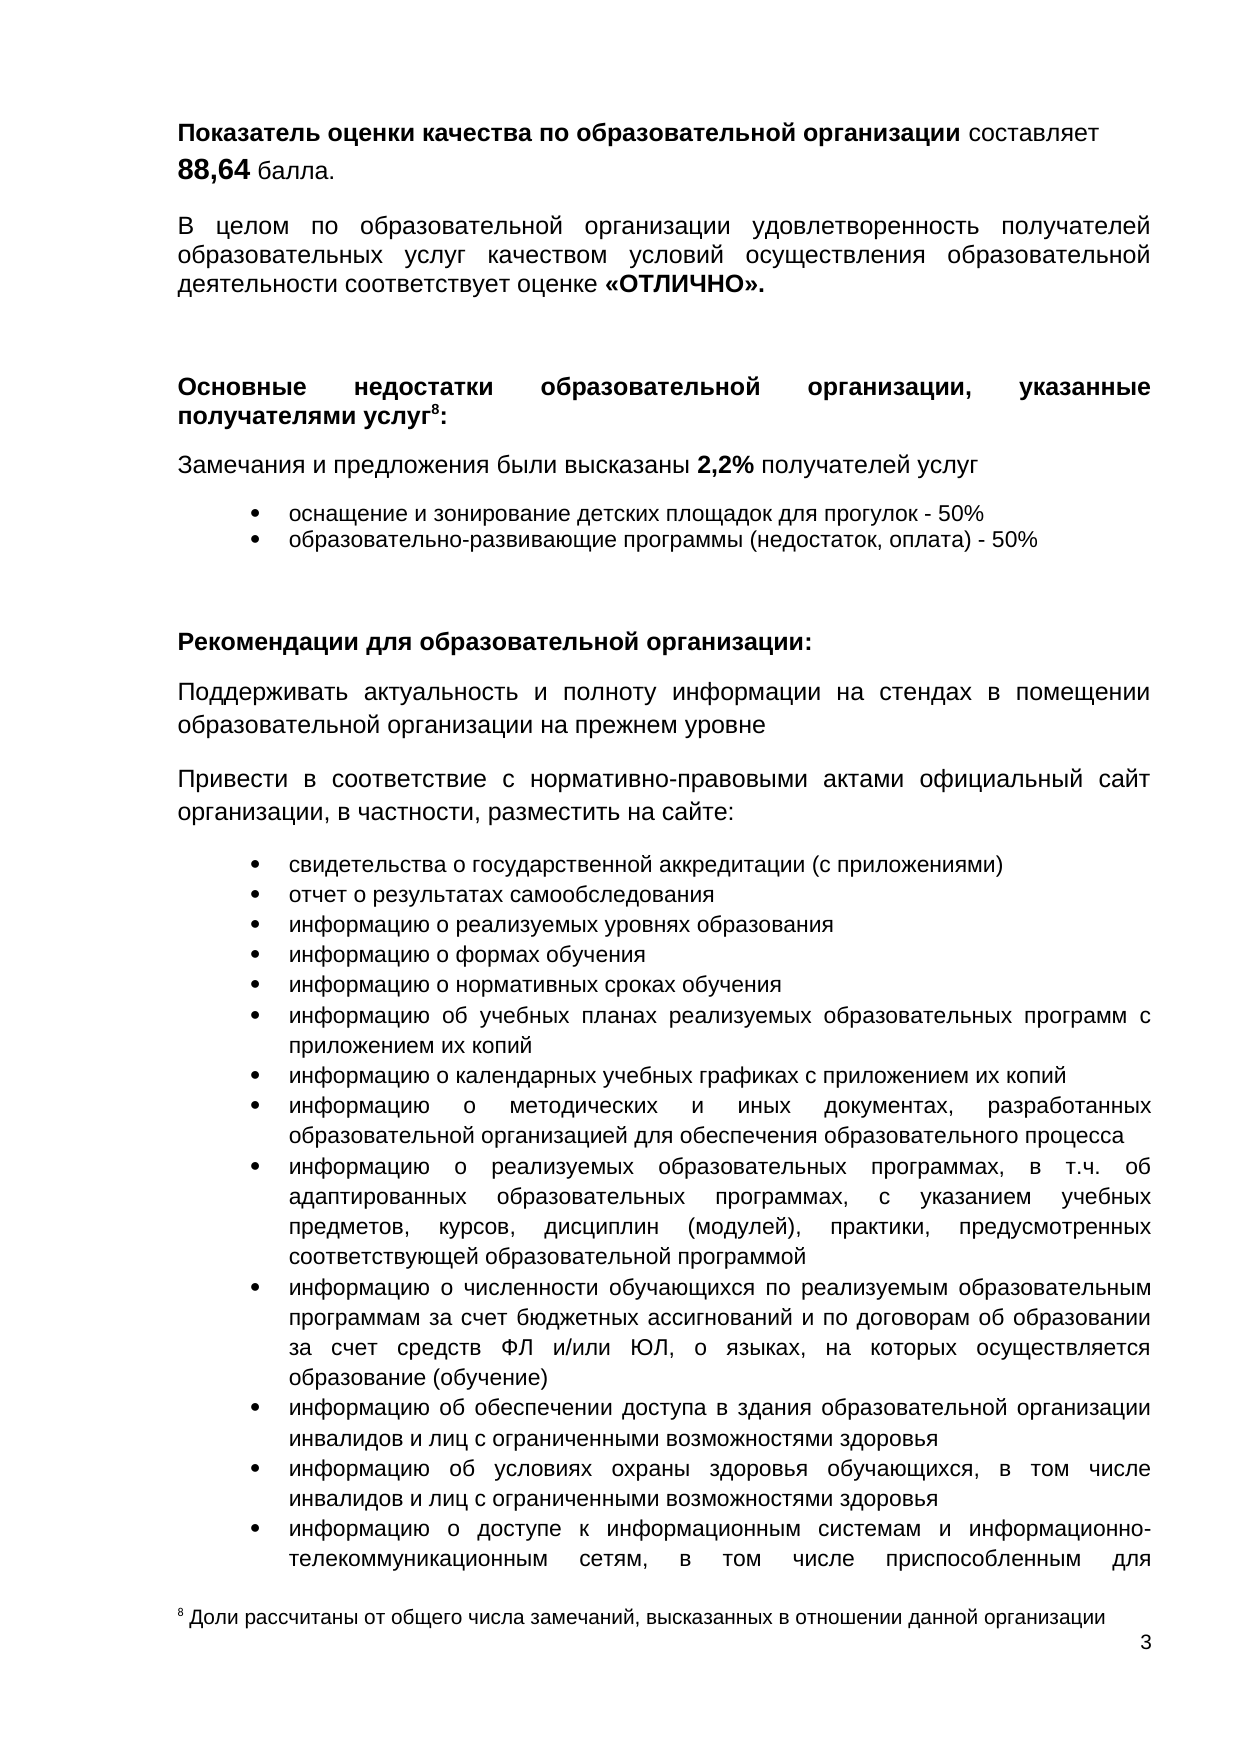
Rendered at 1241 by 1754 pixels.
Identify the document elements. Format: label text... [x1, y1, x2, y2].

list информацию о реализуемых уровнях образования [251, 911, 1152, 937]
list информацию о календарных учебных графиках с приложением их копий [251, 1062, 1152, 1088]
text Привести в соответствие с нормативно-правовыми актами официальный сайт организации, в частности, разместить на сайте: [177, 764, 1152, 826]
list информацию о методических и иных документах, разработанных образовательной организацией для обеспечения образовательного процесса [251, 1092, 1152, 1149]
list информацию об условиях охраны здоровья обучающихся, в том числе инвалидов и лиц с ограниченными возможностями здоровья [251, 1455, 1152, 1511]
list информацию об учебных планах реализуемых образовательных программ с приложением их копий [251, 1002, 1152, 1058]
text Поддерживать актуальность и полноту информации на стендах в помещении образовательной организации на прежнем уровне [177, 677, 1152, 739]
text Рекомендации для образовательной организации: [177, 627, 1152, 656]
list информацию о нормативных сроках обучения [251, 971, 1152, 998]
text Основные недостатки образовательной организации, указанные получателями услуг: [177, 372, 1152, 429]
list отчет о результатах самообследования [251, 881, 1152, 907]
list образовательно-развивающие программы (недостаток, оплата) - 50% [251, 526, 1152, 553]
list оснащение и зонирование детских площадок для прогулок - 50% [251, 500, 1152, 526]
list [251, 1515, 1152, 1572]
list информацию о реализуемых образовательных программах, в т.ч. об адаптированных образовательных программах, с указанием учебных предметов, курсов, дисциплин (модулей), практики, предусмотренных соответствующей образовательной программой [251, 1153, 1152, 1270]
list свидетельства о государственной аккредитации (с приложениями) [251, 851, 1152, 877]
list информацию о численности обучающихся по реализуемым образовательным программам за счет бюджетных ассигнований и по договорам об образовании за счет средств ФЛ и/или ЮЛ, о языках, на которых осуществляется образование (обучение) [251, 1273, 1152, 1391]
list информацию об обеспечении доступа в здания образовательной организации инвалидов и лиц с ограниченными возможностями здоровья [251, 1394, 1152, 1451]
text В целом по образовательной организации удовлетворенность получателей образовательных услуг качеством условий осуществления образовательной деятельности соответствует оценке «ОТЛИЧНО». [177, 211, 1152, 297]
list информацию о формах обучения [251, 941, 1152, 968]
text Замечания и предложения были высказаны 2,2% получателей услуг [177, 450, 1152, 479]
text Показатель оценки качества по образовательной организации составляет 88,64 балла. [177, 118, 1152, 185]
